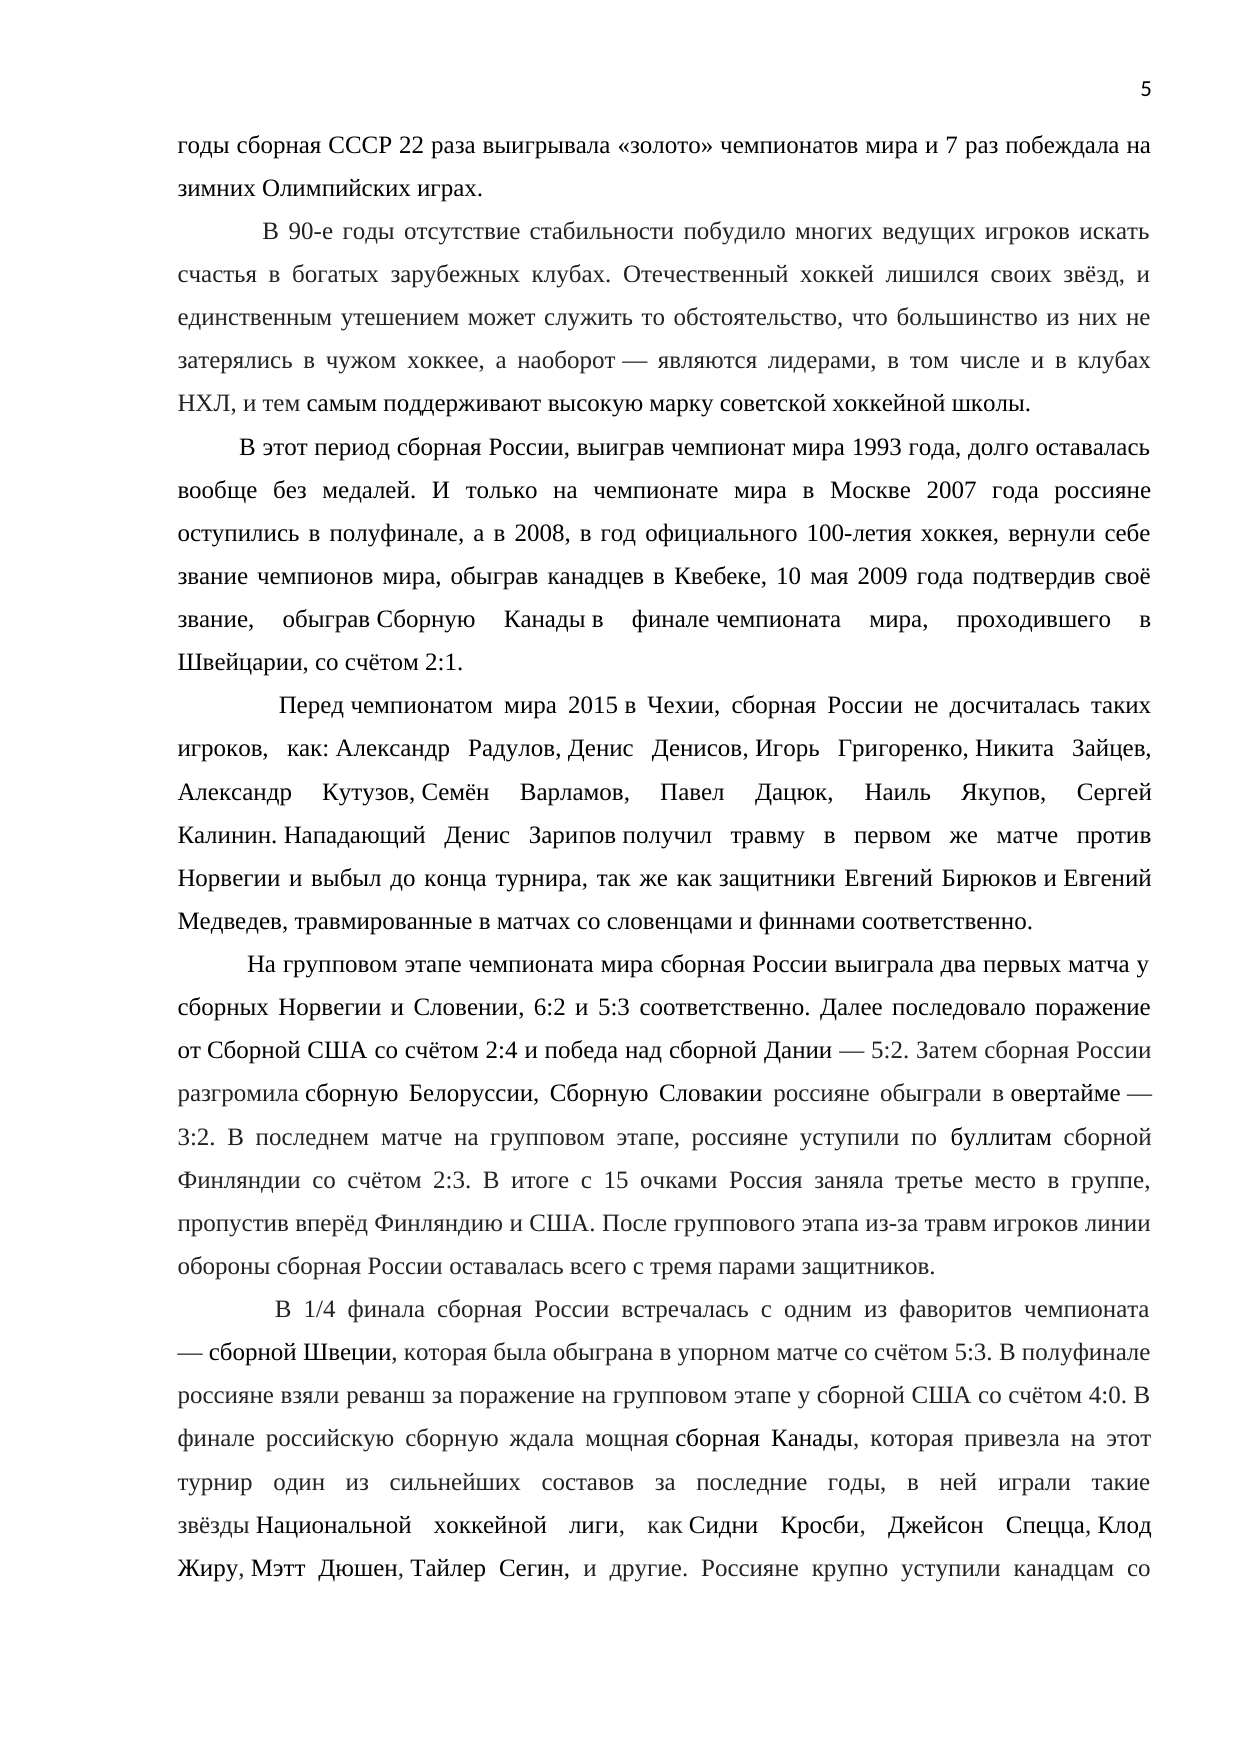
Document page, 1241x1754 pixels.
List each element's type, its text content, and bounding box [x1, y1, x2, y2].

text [177, 130, 1152, 202]
text В этот период сборная России, выиграв чемпионат мира 1993 года, долго оставалась вообще без медалей. И только на чемпионате мира в Москве 2007 года россияне оступились в полуфинале, а в 2008, в год официального 100-летия хоккея, вернули себе звание чемпионов мира, обыграв канадцев в Квебеке, 10 мая 2009 года подтвердив своё звание, обыграв Сборную Канады в финале чемпионата мира, проходившего в Швейцарии, со счётом 2:1. [177, 432, 1152, 676]
text На групповом этапе чемпионата мира сборная России выиграла два первых матча у сборных Норвегии и Словении, 6:2 и 5:3 соответственно. Далее последовало поражение от Сборной США со счётом 2:4 и победа над сборной Дании — 5:2. Затем сборная России разгромила сборную Белоруссии, Сборную Словакии россияне обыграли в овертайме — 3:2. В последнем матче на групповом этапе, россияне уступили по буллитам сборной Финляндии со счётом 2:3. В итоге с 15 очками Россия заняла третье место в группе, пропустив вперёд Финляндию и США. После группового этапа из-за травм игроков линии обороны сборная России оставалась всего с тремя парами защитников. [177, 949, 1152, 1280]
text Перед чемпионатом мира 2015 в Чехии, сборная России не досчиталась таких игроков, как: Александр Радулов, Денис Денисов, Игорь Григоренко, Никита Зайцев, Александр Кутузов, Семён Варламов, Павел Дацюк, Наиль Якупов, Сергей Калинин. Нападающий Денис Зарипов получил травму в первом же матче против Норвегии и выбыл до конца турнира, так же как защитники Евгений Бирюков и Евгений Медведев, травмированные в матчах со словенцами и финнами соответственно. [177, 690, 1152, 935]
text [177, 1294, 1152, 1582]
text В 90-е годы отсутствие стабильности побудило многих ведущих игроков искать счастья в богатых зарубежных клубах. Отечественный хоккей лишился своих звёзд, и единственным утешением может служить то обстоятельство, что большинство из них не затерялись в чужом хоккее, а наоборот — являются лидерами, в том числе и в клубах НХЛ, и тем самым поддерживают высокую марку советской хоккейной школы. [177, 216, 1152, 417]
